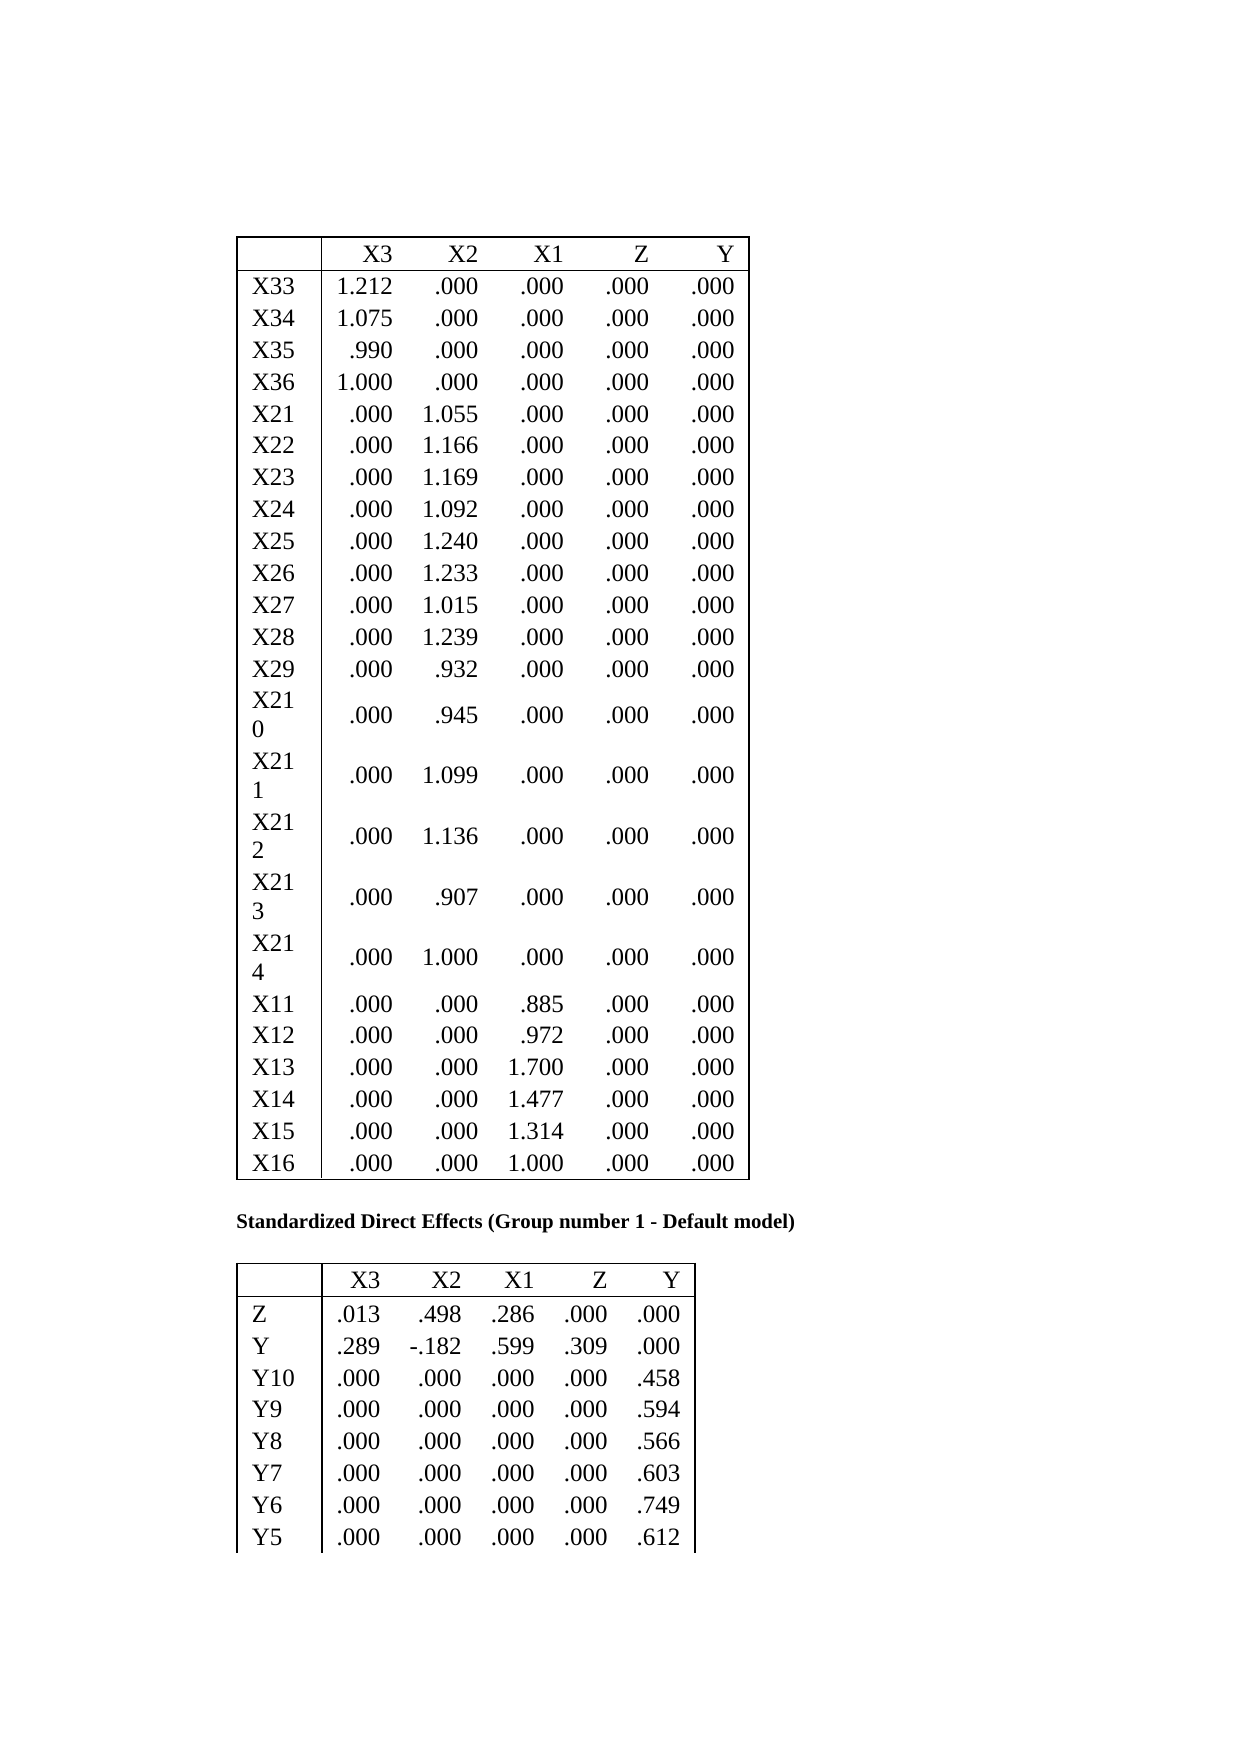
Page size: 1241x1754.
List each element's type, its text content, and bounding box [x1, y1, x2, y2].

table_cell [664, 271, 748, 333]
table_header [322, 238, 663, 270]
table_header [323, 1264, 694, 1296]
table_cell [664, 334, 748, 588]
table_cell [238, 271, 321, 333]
text Standardized Direct Effects (Group number 1 - Default model) [236, 1209, 1063, 1233]
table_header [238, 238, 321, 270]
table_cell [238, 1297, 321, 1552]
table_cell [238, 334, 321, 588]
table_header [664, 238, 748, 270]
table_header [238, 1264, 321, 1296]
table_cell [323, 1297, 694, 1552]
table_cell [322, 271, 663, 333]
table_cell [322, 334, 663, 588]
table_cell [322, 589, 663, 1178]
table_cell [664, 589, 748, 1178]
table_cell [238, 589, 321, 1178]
